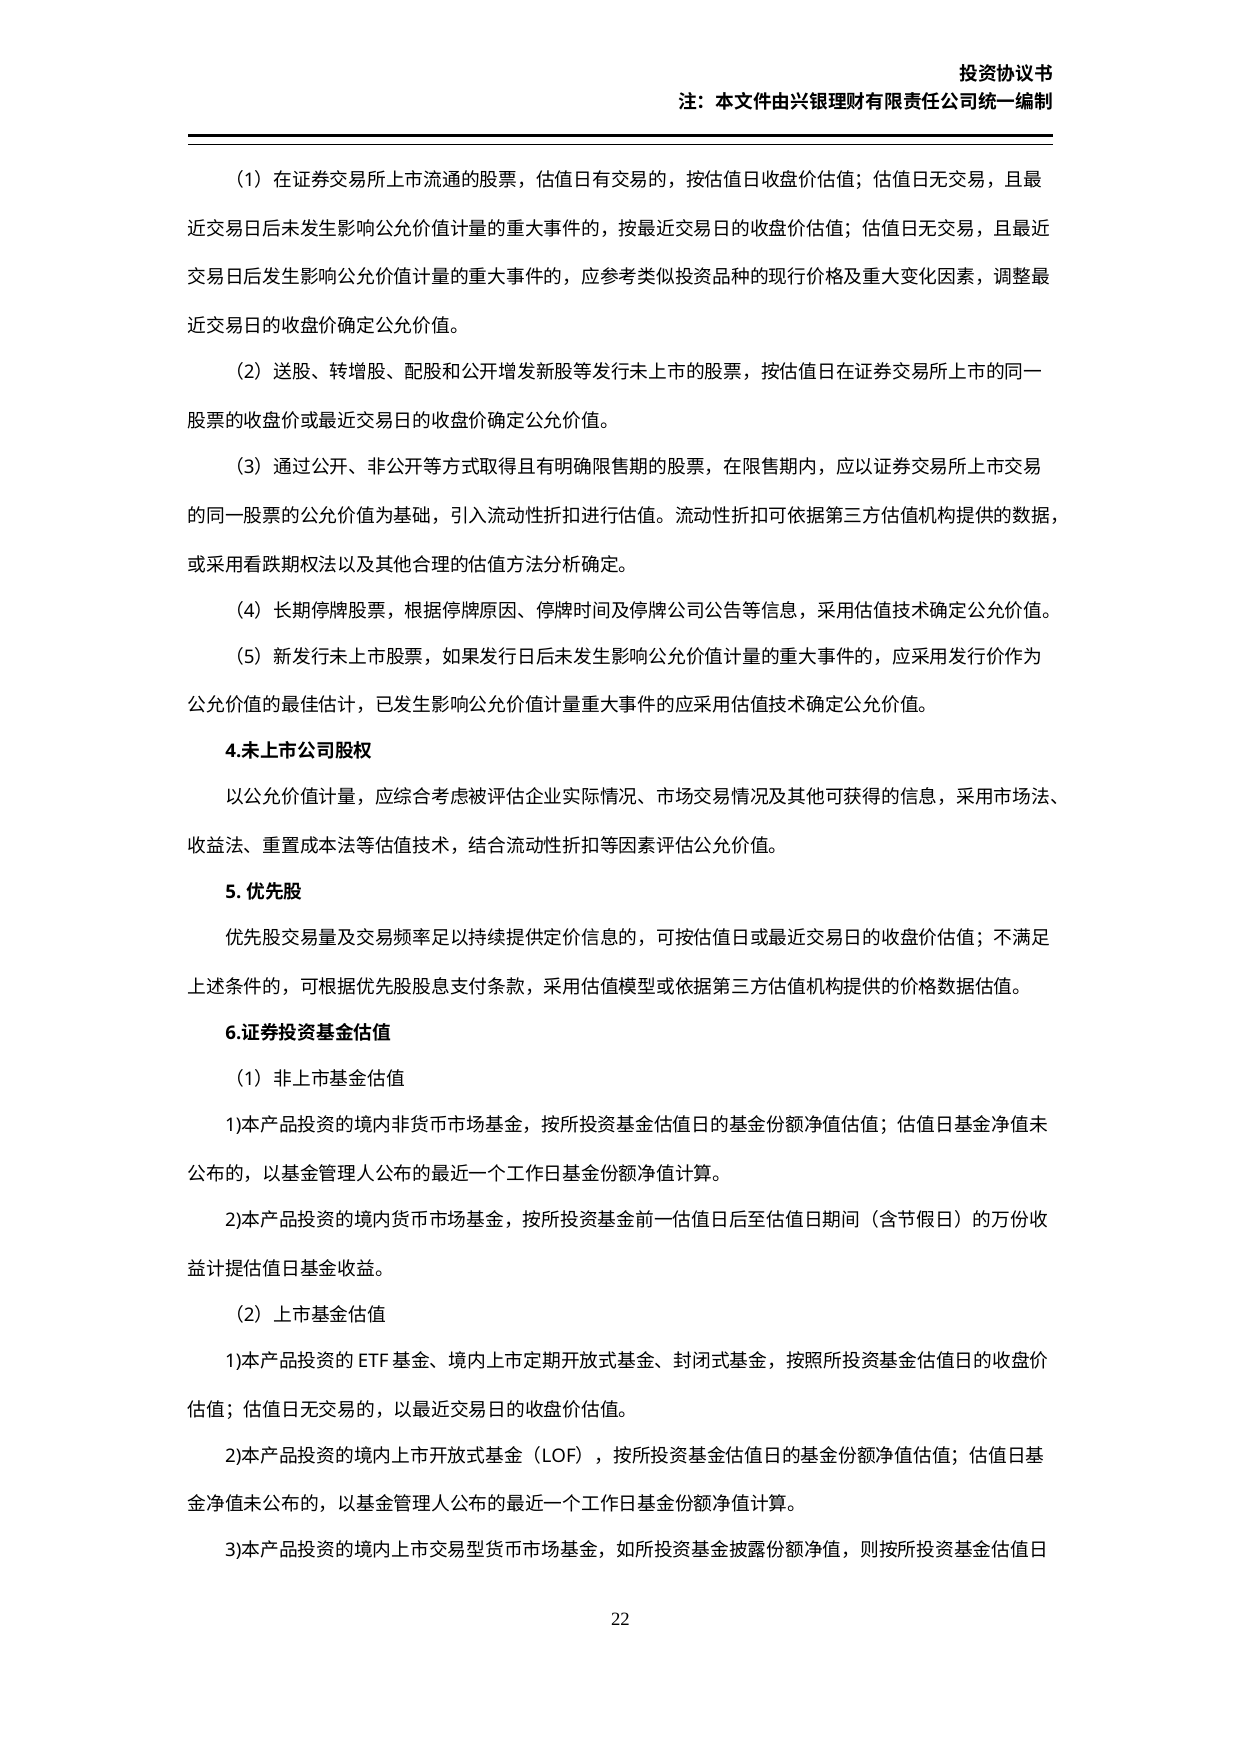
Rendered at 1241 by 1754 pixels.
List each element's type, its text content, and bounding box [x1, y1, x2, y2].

text 以公允价值计量，应综合考虑被评估企业实际情况、市场交易情况及其他可获得的信息，采用市场法、收益法、重置成本法等估值技术，结合流动性折扣等因素评估公允价值。 [187, 779, 1053, 861]
text （2）送股、转增股、配股和公开增发新股等发行未上市的股票，按估值日在证券交易所上市的同一股票的收盘价或最近交易日的收盘价确定公允价值。 [187, 354, 1053, 436]
text 1)本产品投资的境内非货币市场基金，按所投资基金估值日的基金份额净值估值；估值日基金净值未公布的，以基金管理人公布的最近一个工作日基金份额净值计算。 [187, 1107, 1053, 1188]
text 优先股交易量及交易频率足以持续提供定价信息的，可按估值日或最近交易日的收盘价估值；不满足上述条件的，可根据优先股股息支付条款，采用估值模型或依据第三方估值机构提供的价格数据估值。 [187, 920, 1053, 1002]
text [187, 1532, 1053, 1565]
text （5）新发行未上市股票，如果发行日后未发生影响公允价值计量的重大事件的，应采用发行价作为公允价值的最佳估计，已发生影响公允价值计量重大事件的应采用估值技术确定公允价值。 [187, 639, 1053, 720]
text （1）在证券交易所上市流通的股票，估值日有交易的，按估值日收盘价估值；估值日无交易，且最近交易日后未发生影响公允价值计量的重大事件的，按最近交易日的收盘价估值；估值日无交易，且最近交易日后发生影响公允价值计量的重大事件的，应参考类似投资品种的现行价格及重大变化因素，调整最近交易日的收盘价确定公允价值。 [187, 162, 1053, 341]
text 6.证券投资基金估值 [187, 1015, 1053, 1048]
text （1）非上市基金估值 [187, 1061, 1053, 1094]
text （4）长期停牌股票，根据停牌原因、停牌时间及停牌公司公告等信息，采用估值技术确定公允价值。 [187, 593, 1053, 625]
text 2)本产品投资的境内上市开放式基金（LOF），按所投资基金估值日的基金份额净值估值；估值日基金净值未公布的，以基金管理人公布的最近一个工作日基金份额净值计算。 [187, 1438, 1053, 1519]
text 5. 优先股 [187, 874, 1053, 907]
text （2）上市基金估值 [187, 1297, 1053, 1329]
text （3）通过公开、非公开等方式取得且有明确限售期的股票，在限售期内，应以证券交易所上市交易的同一股票的公允价值为基础，引入流动性折扣进行估值。流动性折扣可依据第三方估值机构提供的数据，或采用看跌期权法以及其他合理的估值方法分析确定。 [187, 449, 1053, 579]
text 4.未上市公司股权 [187, 733, 1053, 766]
text 1)本产品投资的ETF基金、境内上市定期开放式基金、封闭式基金，按照所投资基金估值日的收盘价估值；估值日无交易的，以最近交易日的收盘价估值。 [187, 1343, 1053, 1424]
text 2)本产品投资的境内货币市场基金，按所投资基金前一估值日后至估值日期间（含节假日）的万份收益计提估值日基金收益。 [187, 1202, 1053, 1283]
